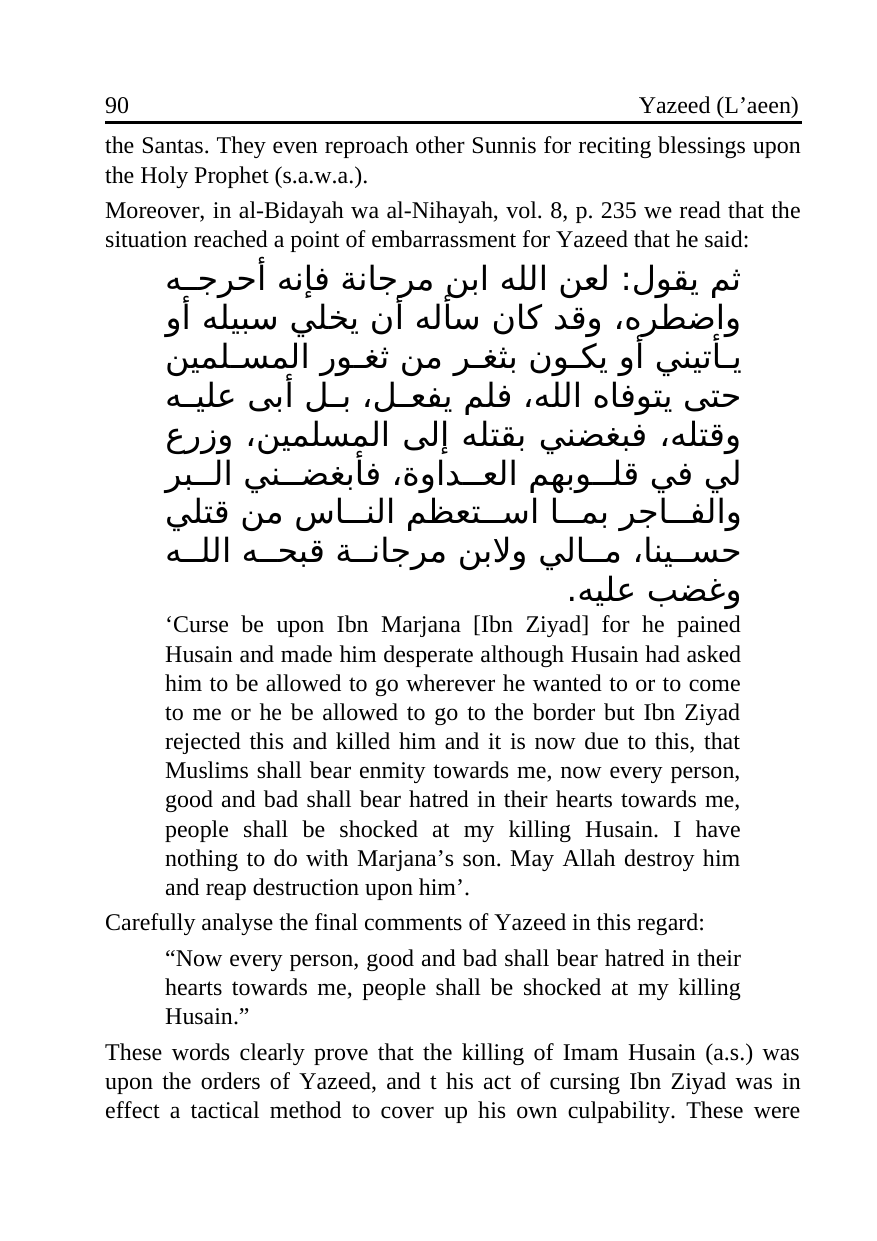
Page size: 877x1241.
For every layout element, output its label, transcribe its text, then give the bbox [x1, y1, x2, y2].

text ‘Curse be upon Ibn Marjana [Ibn Ziyad] for he pained Husain and made him desperate although Husain had asked him to be allowed to go wherever he wanted to or to come to me or he be allowed to go to the border but Ibn Ziyad rejected this and killed him and it is now due to this, that Muslims shall bear enmity towards me, now every person, good and bad shall bear hatred in their hearts towards me, people shall be shocked at my killing Husain. I have nothing to do with Marjana’s son. May Allah destroy him and reap destruction upon him’. [165, 609, 742, 901]
text Carefully analyse the final comments of Yazeed in this regard: [105, 907, 802, 937]
text ثم يقول: لعن الله ابن مرجانة فإنه أحرجه واضطره، وقد كان سأله أن يخلي سبيله أو يأتيني أو يكون بثغر من ثغور المسلمين حتى يتوفاه الله، فلم يفعل، بل أبى عليه وقتله، فبغضني بقتله إلى المسلمين، وزرع لي في قلوبهم العداوة، فأبغضني البر والفاجر بما استعظم الناس من قتلي حسينا، مالي ولابن مرجانة قبحه الله وغضب عليه. [165, 260, 742, 609]
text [105, 131, 802, 189]
text Moreover, in al-Bidayah wa al-Nihayah, vol. 8, p. 235 we read that the situation reached a point of embarrassment for Yazeed that he said: [105, 195, 802, 253]
text “Now every person, good and bad shall bear hatred in their hearts towards me, people shall be shocked at my killing Husain.” [165, 943, 742, 1030]
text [105, 1037, 802, 1124]
